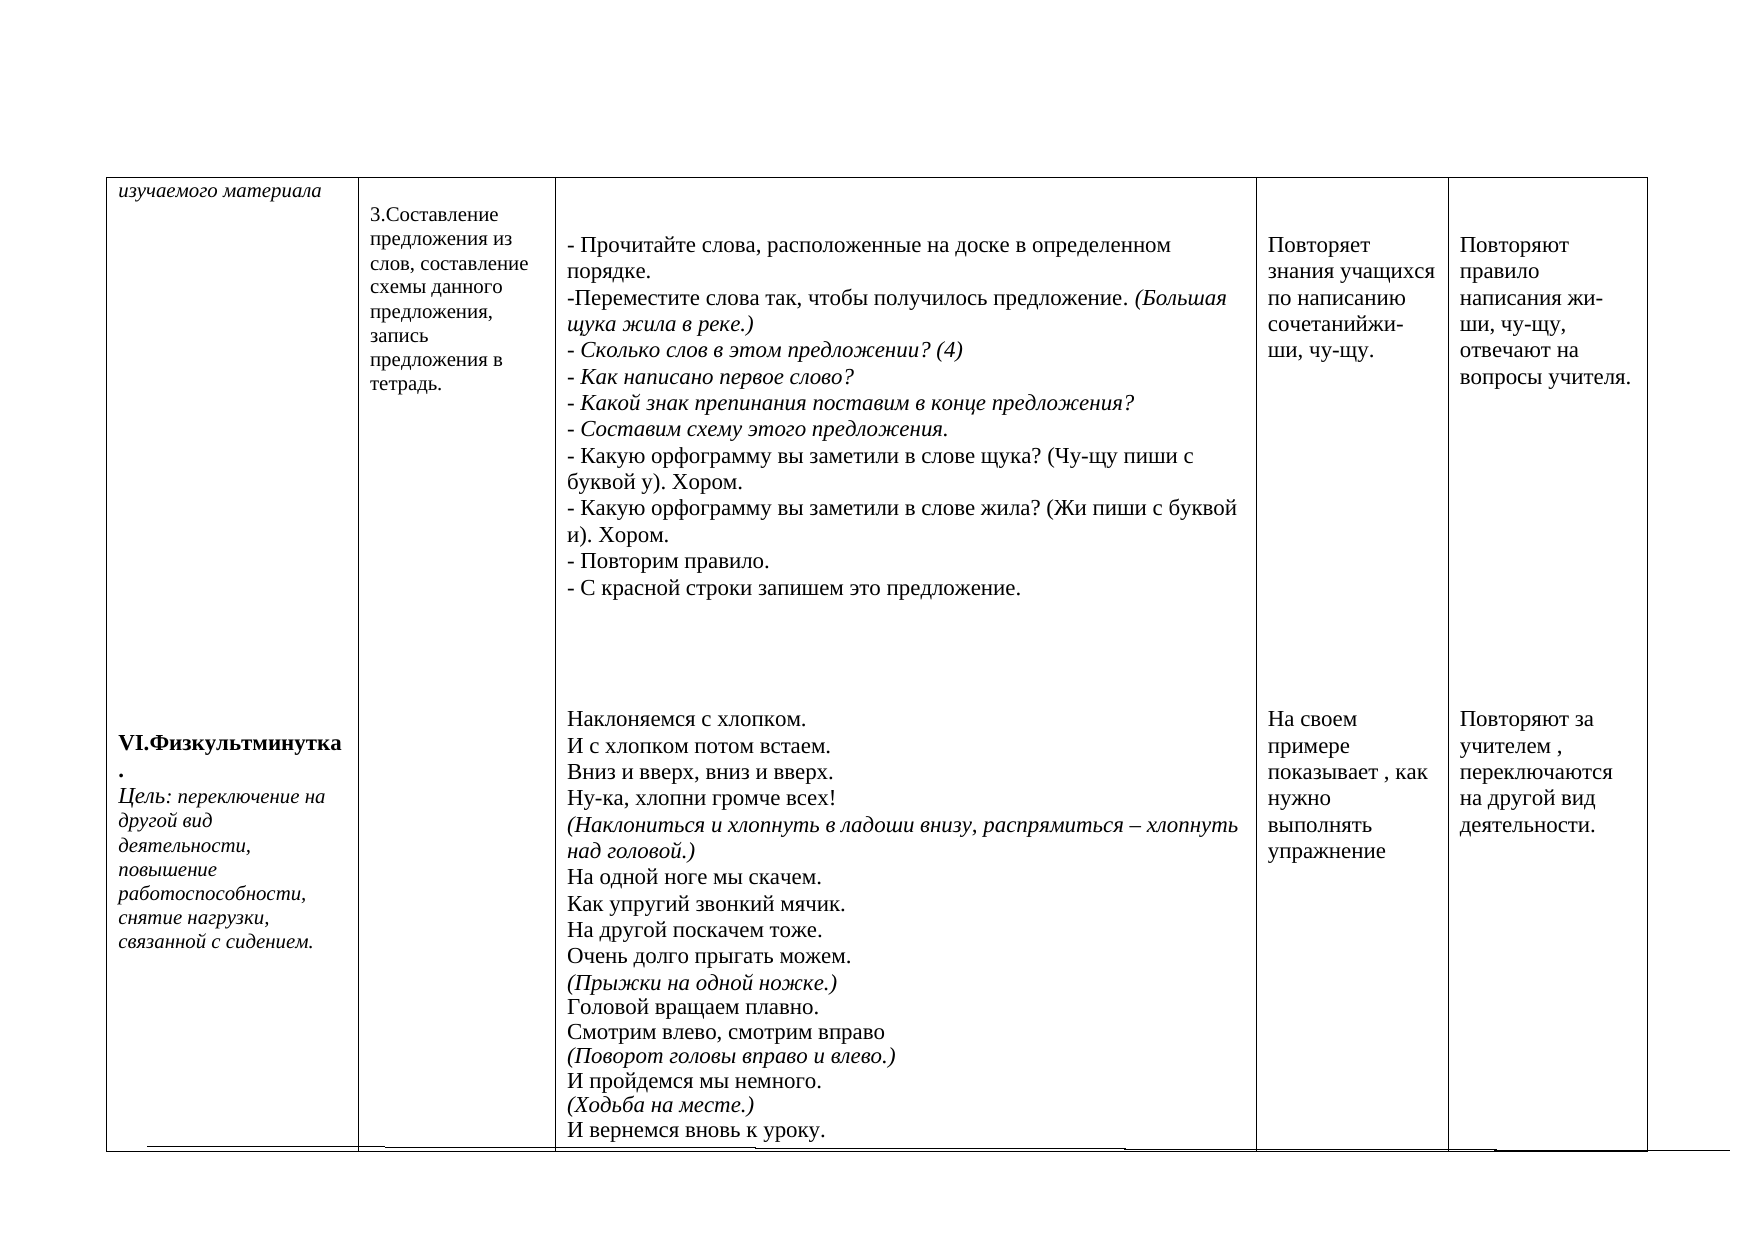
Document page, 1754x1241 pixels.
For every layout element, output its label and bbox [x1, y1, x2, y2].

table_cell [1257, 178, 1448, 1149]
table_cell [1449, 178, 1647, 1150]
table_cell [556, 178, 1256, 1149]
table_cell [359, 178, 555, 1151]
table_cell [107, 178, 358, 1151]
